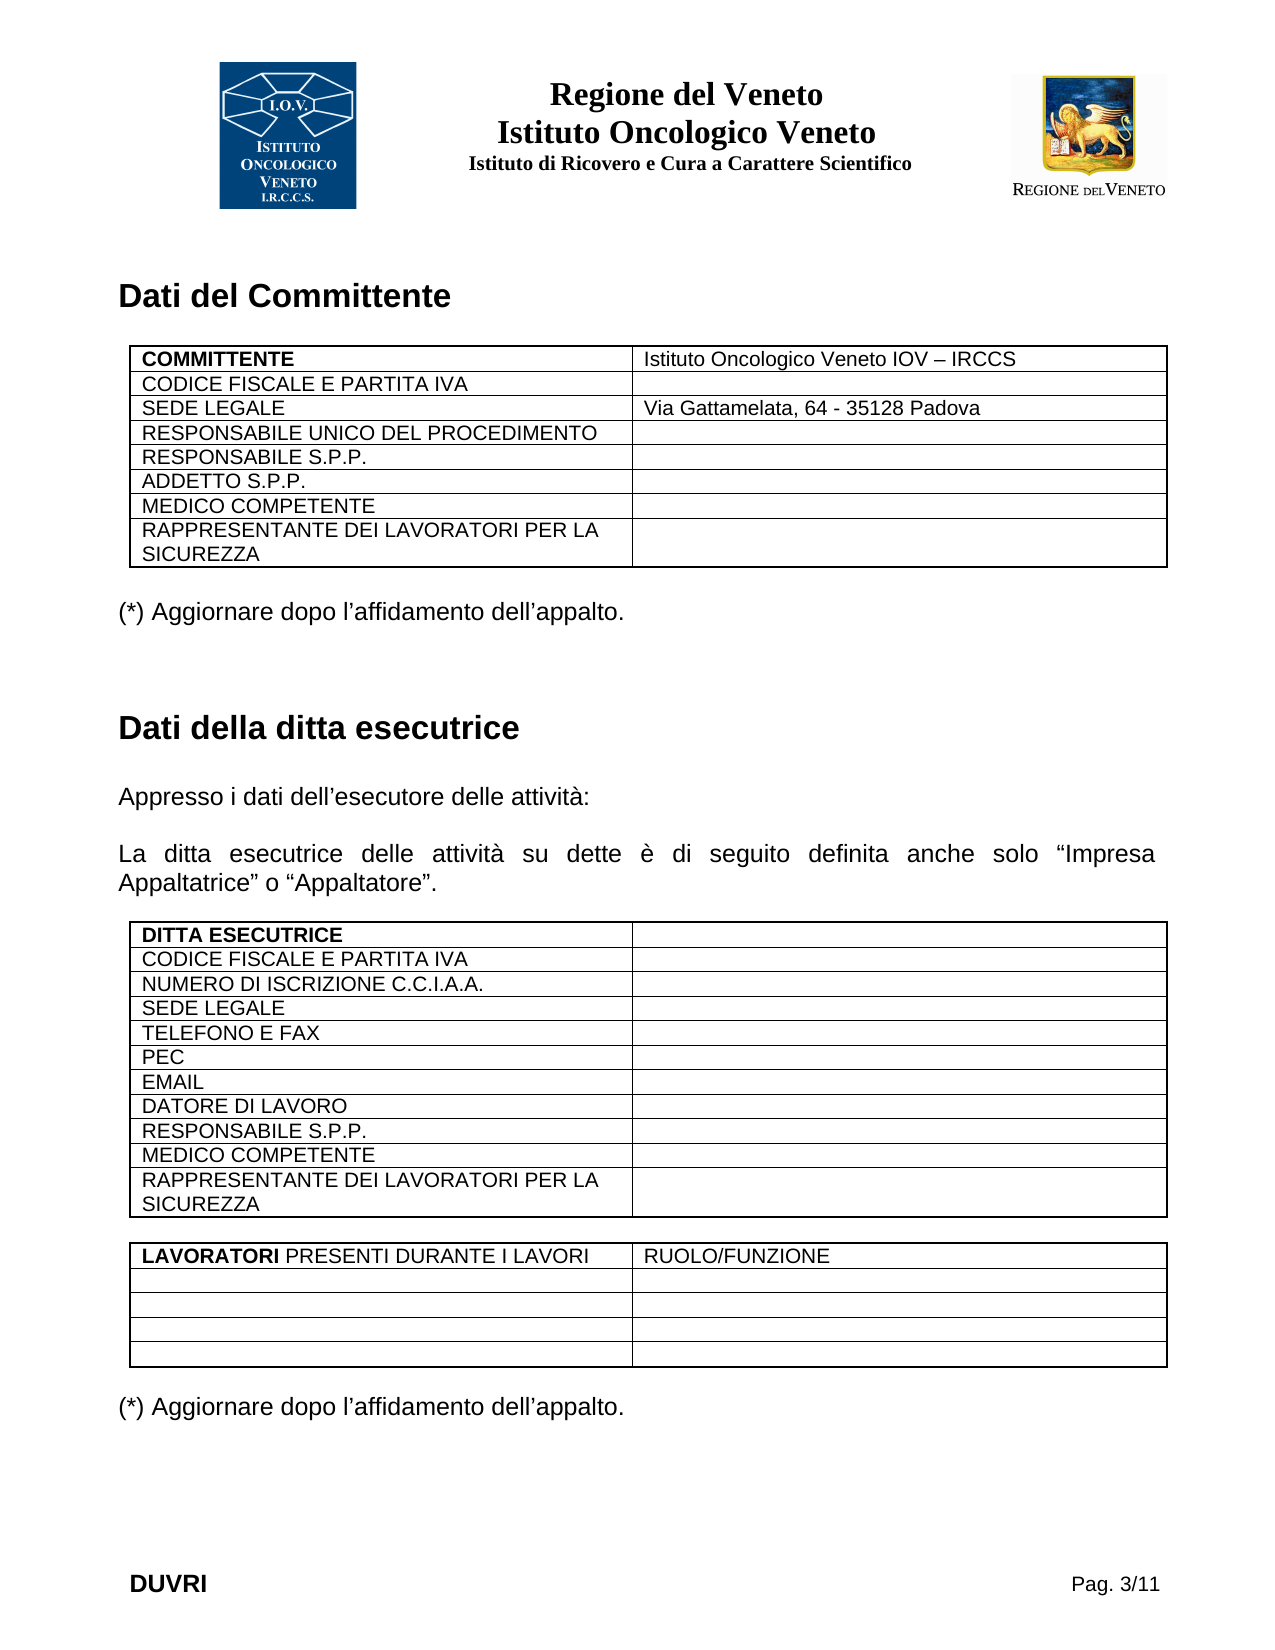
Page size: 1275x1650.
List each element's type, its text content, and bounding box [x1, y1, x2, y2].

table_cell CODICE FISCALE E PARTITA IVA [131, 948, 632, 971]
table_cell [633, 1144, 1166, 1167]
table_cell [633, 421, 1166, 444]
text Appresso i dati dell’esecutore delle attività: [118, 782, 1157, 810]
table_cell [633, 1119, 1166, 1143]
table_cell TELEFONO E FAX [131, 1021, 632, 1045]
table_header [633, 923, 1166, 947]
table_cell RESPONSABILE S.P.P. [131, 1119, 632, 1143]
table_cell SEDE LEGALE [131, 997, 632, 1020]
table_cell [633, 494, 1166, 518]
table_cell MEDICO COMPETENTE [131, 494, 632, 518]
table_cell RAPPRESENTANTE DEI LAVORATORI PER LA SICUREZZA [131, 519, 632, 566]
table_cell [633, 1168, 1166, 1216]
table_cell [131, 1269, 632, 1292]
table_cell [633, 1293, 1166, 1317]
table_cell CODICE FISCALE E PARTITA IVA [131, 372, 632, 395]
table_header COMMITTENTE [131, 347, 632, 371]
table_cell [633, 1021, 1166, 1045]
table_cell [131, 1342, 632, 1366]
table_header DITTA ESECUTRICE [131, 923, 632, 947]
text La ditta esecutrice delle attività su dette è di seguito definita anche solo “Impresa Appaltatrice” o “Appaltatore”. [118, 839, 1157, 897]
table_cell [633, 948, 1166, 971]
table_cell SEDE LEGALE [131, 396, 632, 420]
table_header Istituto Oncologico Veneto IOV – IRCCS [633, 347, 1166, 371]
table_cell [633, 1342, 1166, 1366]
table_cell [633, 1318, 1166, 1341]
table_cell [633, 1095, 1166, 1118]
table_cell [633, 1070, 1166, 1094]
table_header LAVORATORI PRESENTI DURANTE I LAVORI [131, 1244, 632, 1268]
table_cell [633, 445, 1166, 469]
table_cell Via Gattamelata, 64 - 35128 Padova [633, 396, 1166, 420]
table_cell [633, 519, 1166, 566]
table_cell [633, 1046, 1166, 1069]
table_cell RESPONSABILE UNICO DEL PROCEDIMENTO [131, 421, 632, 444]
table_cell [633, 972, 1166, 996]
text (*) Aggiornare dopo l’affidamento dell’appalto. [118, 597, 1157, 626]
table_cell MEDICO COMPETENTE [131, 1144, 632, 1167]
table_cell ADDETTO S.P.P. [131, 470, 632, 493]
table_header RUOLO/FUNZIONE [633, 1244, 1166, 1268]
table_cell NUMERO DI ISCRIZIONE C.C.I.A.A. [131, 972, 632, 996]
table_cell DATORE DI LAVORO [131, 1095, 632, 1118]
table_cell EMAIL [131, 1070, 632, 1094]
table_cell [633, 997, 1166, 1020]
table_cell [131, 1293, 632, 1317]
text Dati della ditta esecutrice [118, 708, 1157, 747]
text (*) Aggiornare dopo l’affidamento dell’appalto. [118, 1392, 1157, 1421]
text Dati del Committente [118, 276, 1157, 314]
table_cell [633, 1269, 1166, 1292]
table_cell [633, 372, 1166, 395]
table_cell RAPPRESENTANTE DEI LAVORATORI PER LA SICUREZZA [131, 1168, 632, 1216]
table_cell PEC [131, 1046, 632, 1069]
table_cell RESPONSABILE S.P.P. [131, 445, 632, 469]
table_cell [633, 470, 1166, 493]
table_cell [131, 1318, 632, 1341]
